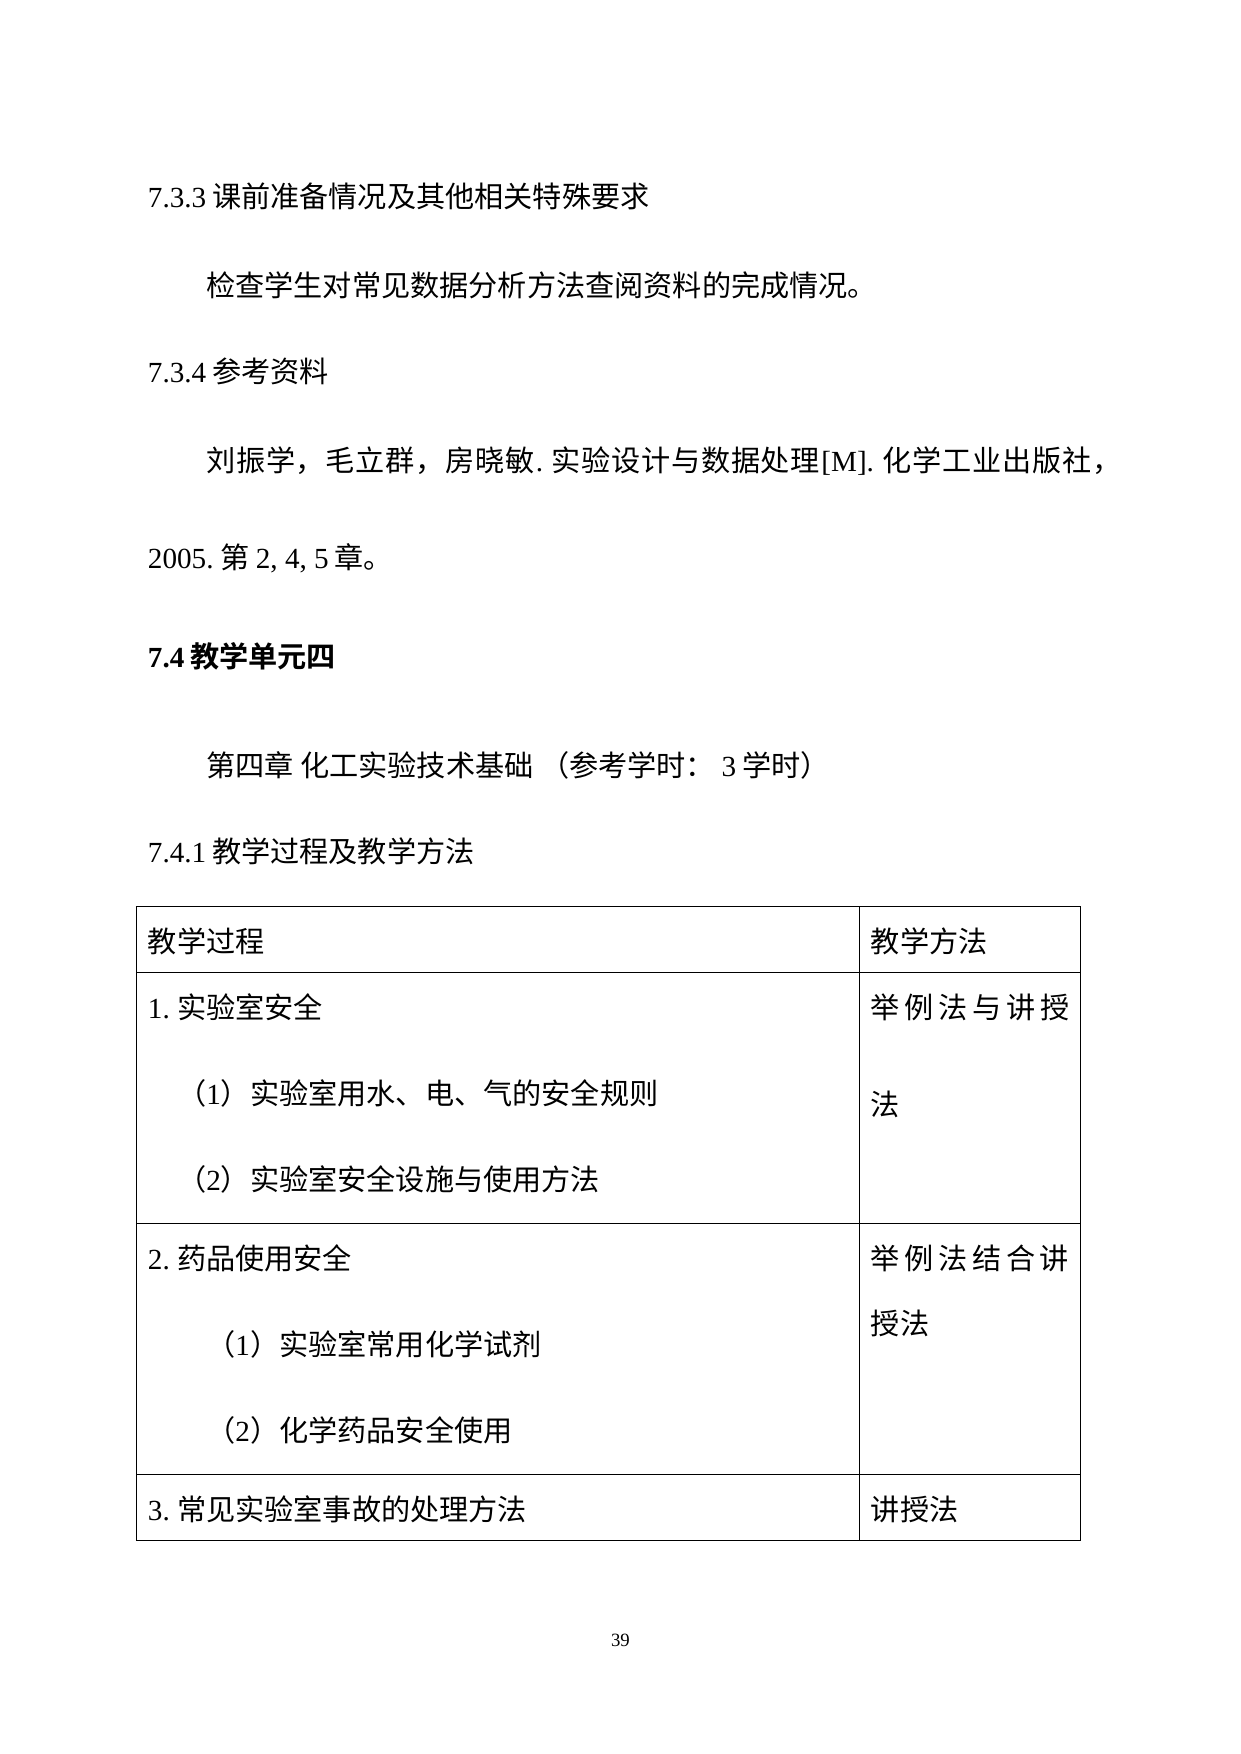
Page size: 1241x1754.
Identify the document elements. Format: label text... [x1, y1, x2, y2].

table_header 教学过程 [137, 907, 859, 972]
table_cell 举例法与讲授法 [860, 973, 1080, 1223]
table_cell 举例法结合讲授法 [860, 1224, 1080, 1474]
table_cell 实验室安全 实验室用水、电、气的安全规则 实验室安全设施与使用方法 [137, 973, 859, 1223]
text 第四章 化工实验技术基础 （参考学时： 3学时） [148, 731, 1092, 796]
subtitle 7.3.3课前准备情况及其他相关特殊要求 [148, 162, 1092, 227]
subtitle 7.3.4参考资料 [148, 337, 1092, 402]
table_header 教学方法 [860, 907, 1080, 972]
table_cell 常见实验室事故的处理方法 事故实例讲解 [137, 1475, 859, 1540]
text 检查学生对常见数据分析方法查阅资料的完成情况。 [148, 251, 1092, 316]
subtitle 7.4.1教学过程及教学方法 [148, 817, 1092, 882]
table_cell 讲授法 [860, 1475, 1080, 1540]
table_cell 药品使用安全 实验室常用化学试剂 化学药品安全使用 [137, 1224, 859, 1474]
subtitle 7.4教学单元四 [148, 622, 1092, 687]
text 刘振学，毛立群，房晓敏. 实验设计与数据处理[M]. 化学工业出版社，2005. 第2, 4, 5章。 [148, 426, 1092, 589]
